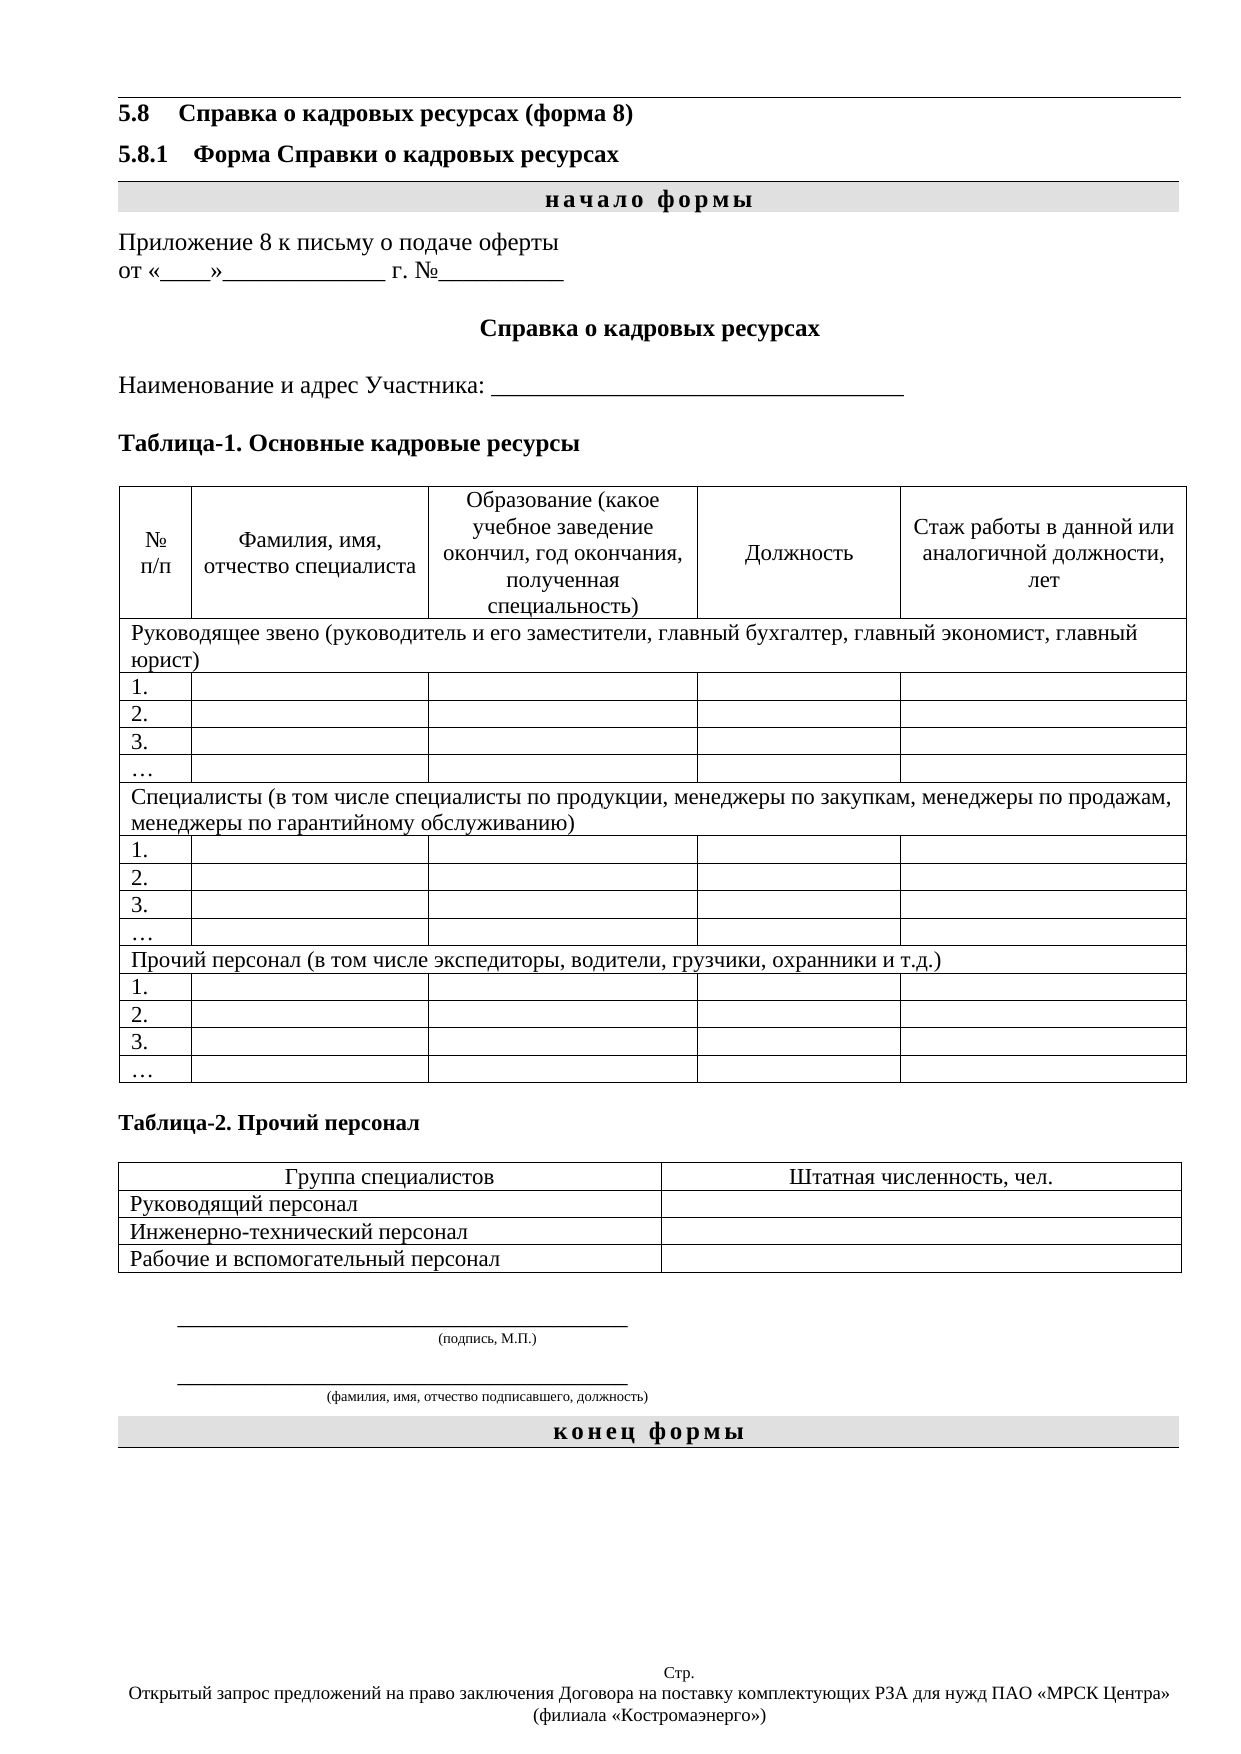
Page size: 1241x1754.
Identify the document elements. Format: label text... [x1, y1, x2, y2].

table_cell Инженерно-технический персонал [119, 1218, 661, 1244]
subtitle Справка о кадровых ресурсах (форма 8) [118, 98, 1181, 127]
table_cell [662, 1191, 1181, 1217]
table_cell [429, 1001, 697, 1027]
table_cell [901, 673, 1186, 699]
table_cell Руководящий персонал [119, 1191, 661, 1217]
table_cell [698, 728, 900, 754]
table_cell … [120, 1056, 191, 1082]
table_header Штатная численность, чел. [662, 1163, 1181, 1189]
table_header Фамилия, имя, отчество специалиста [192, 487, 428, 618]
table_cell [192, 728, 428, 754]
table_cell [192, 836, 428, 863]
text Таблица-1. Основные кадровые ресурсы [118, 428, 1181, 457]
table_cell [192, 974, 428, 1000]
table_cell [429, 919, 697, 945]
table_cell [698, 673, 900, 699]
table_cell [429, 974, 697, 1000]
text (подпись, М.П.) [118, 1330, 797, 1359]
text Справка о кадровых ресурсах [118, 313, 1181, 342]
table_cell [429, 836, 697, 863]
table_cell [698, 864, 900, 890]
table_cell [120, 836, 191, 863]
table_cell … [120, 919, 191, 945]
text (фамилия, имя, отчество подписавшего, должность) [118, 1388, 797, 1416]
table_cell [698, 1028, 900, 1054]
table_cell … [120, 755, 191, 782]
table_cell [901, 974, 1186, 1000]
table_cell [192, 673, 428, 699]
table_cell [120, 728, 191, 754]
table_cell [192, 1001, 428, 1027]
table_header Образование (какое учебное заведение окончил, год окончания, полученная специальность) [429, 487, 697, 618]
table_cell [429, 728, 697, 754]
table_cell [429, 673, 697, 699]
text Наименование и адрес Участника: _________________________________ [118, 371, 1181, 399]
table_cell [192, 891, 428, 918]
text Приложение 8 к письму о подаче оферты от «____»_____________ г. №__________ [118, 227, 1181, 284]
table_cell [698, 891, 900, 918]
table_cell [120, 673, 191, 699]
table_cell [192, 1056, 428, 1082]
table_cell [429, 701, 697, 727]
text конец формы [118, 1416, 1179, 1447]
table_cell [192, 701, 428, 727]
table_cell [120, 864, 191, 890]
table_cell [901, 1001, 1186, 1027]
table_cell [901, 891, 1186, 918]
table_cell [901, 728, 1186, 754]
table_cell [901, 1056, 1186, 1082]
table_cell Рабочие и вспомогательный персонал [119, 1245, 661, 1272]
table_cell [192, 864, 428, 890]
table_cell [429, 1028, 697, 1054]
table_header Стаж работы в данной или аналогичной должности, лет [901, 487, 1186, 618]
table_cell [698, 974, 900, 1000]
text ____________________________________ [118, 1301, 1181, 1330]
table_cell [429, 1056, 697, 1082]
table_cell Специалисты (в том числе специалисты по продукции, менеджеры по закупкам, менеджеры по продажам, менеджеры по гарантийному обслуживанию) [120, 783, 1186, 835]
table_cell [429, 864, 697, 890]
table_cell [120, 701, 191, 727]
table_cell [698, 1001, 900, 1027]
table_cell [192, 1028, 428, 1054]
table_cell [120, 1001, 191, 1027]
table_cell [698, 1056, 900, 1082]
table_header Должность [698, 487, 900, 618]
table_cell [901, 701, 1186, 727]
table_cell [120, 974, 191, 1000]
table_cell [901, 919, 1186, 945]
table_cell [901, 864, 1186, 890]
text ____________________________________ [118, 1359, 1181, 1388]
subtitle Форма Справки о кадровых ресурсах [118, 139, 1181, 168]
table_cell [698, 836, 900, 863]
table_cell [901, 1028, 1186, 1054]
table_cell [698, 755, 900, 782]
table_header № п/п [120, 487, 191, 618]
table_cell [192, 919, 428, 945]
table_cell [698, 919, 900, 945]
table_cell [698, 701, 900, 727]
text начало формы [118, 182, 1179, 212]
table_header Группа специалистов [119, 1163, 661, 1189]
table_cell [662, 1218, 1181, 1244]
table_cell [901, 836, 1186, 863]
table_cell Руководящее звено (руководитель и его заместители, главный бухгалтер, главный экономист, главный юрист) [120, 619, 1186, 672]
table_cell [901, 755, 1186, 782]
table_cell [662, 1245, 1181, 1272]
table_cell [429, 755, 697, 782]
table_cell [120, 1028, 191, 1054]
table_cell [120, 891, 191, 918]
table_cell [429, 891, 697, 918]
text Таблица-2. Прочий персонал [118, 1109, 1181, 1136]
table_cell [192, 755, 428, 782]
table_cell Прочий персонал (в том числе экспедиторы, водители, грузчики, охранники и т.д.) [120, 946, 1186, 972]
